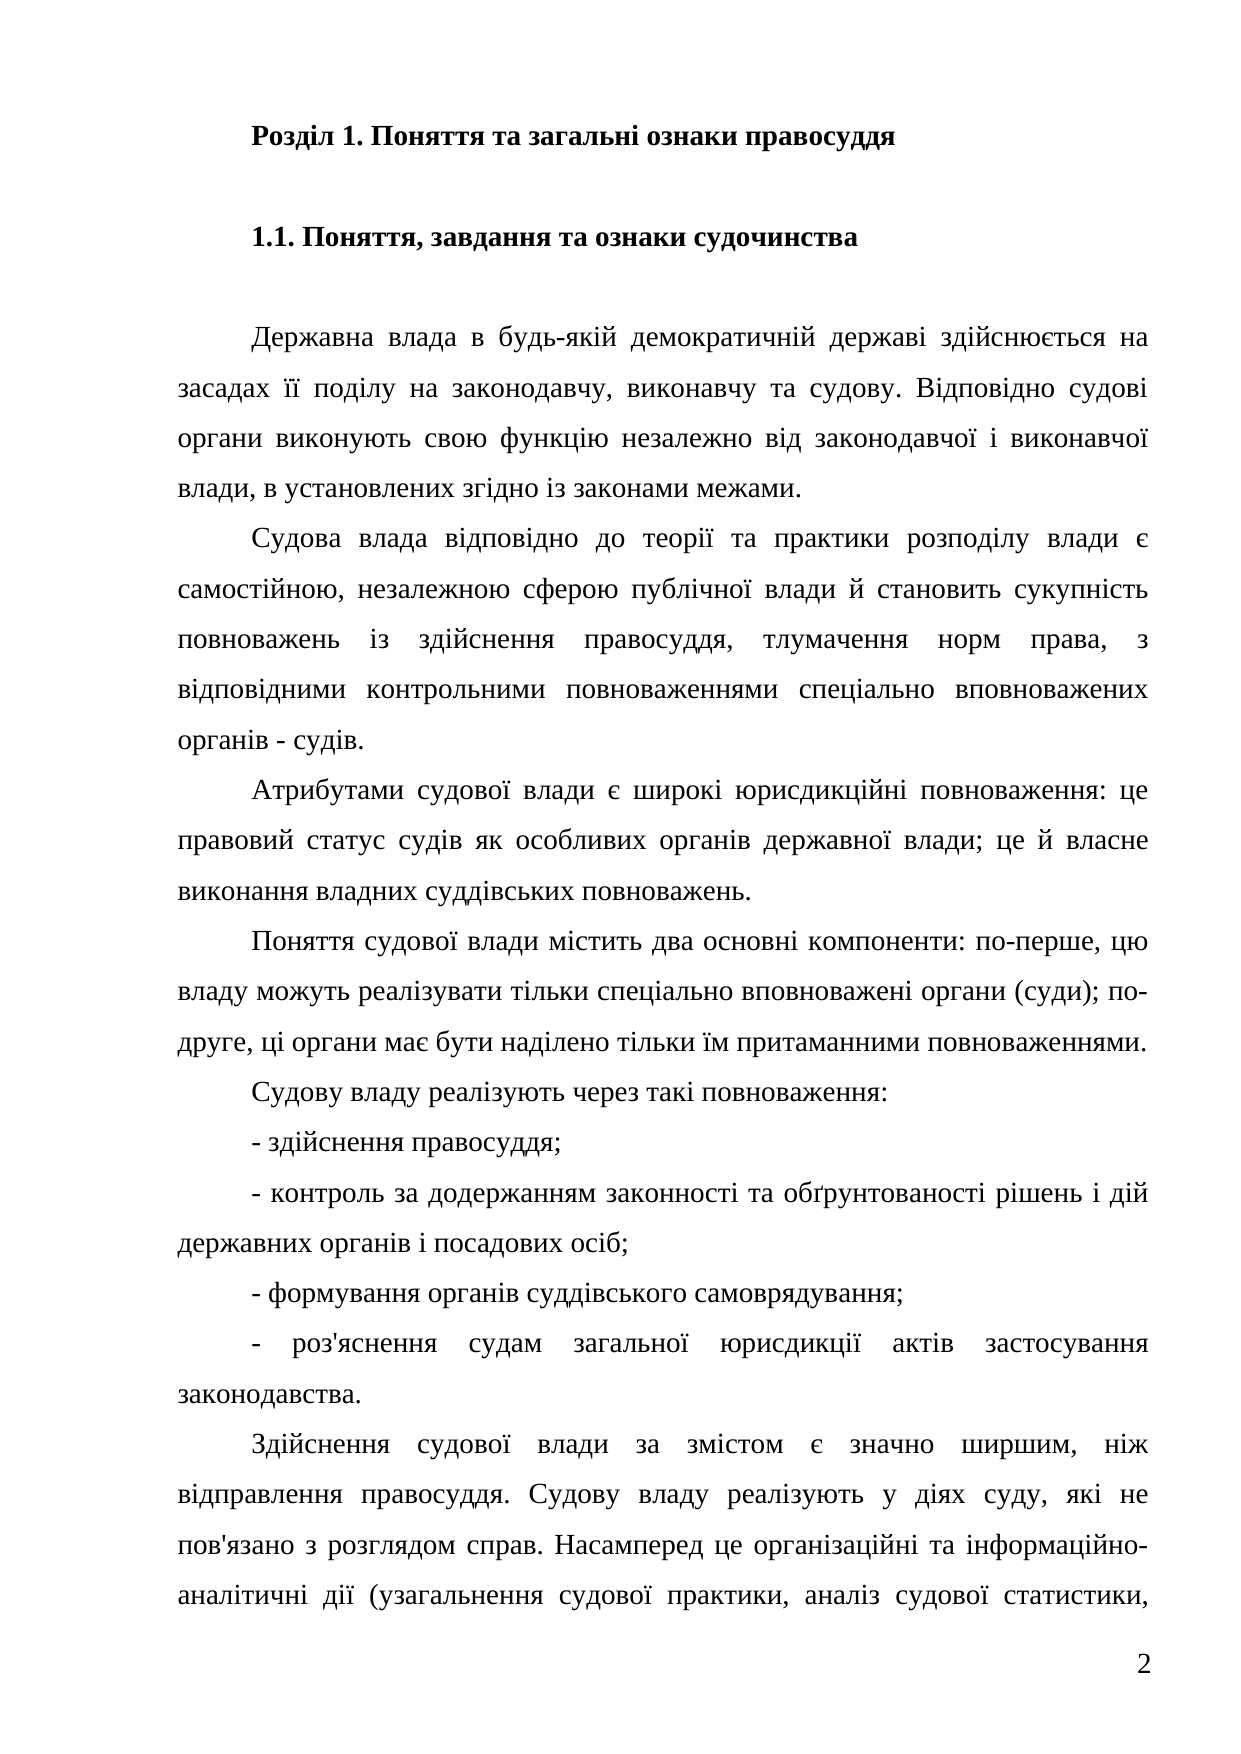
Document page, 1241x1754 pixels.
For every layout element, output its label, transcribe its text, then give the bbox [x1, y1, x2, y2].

text - здійснення правосуддя; [177, 1124, 1149, 1158]
text Судову владу реалізують через такі повноваження: [177, 1074, 1149, 1108]
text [177, 1426, 1149, 1611]
text Поняття судової влади містить два основні компоненти: по-перше, цю владу можуть реалізувати тільки спеціально вповноважені органи (суди); по-друге, ці органи має бути наділено тільки їм притаманними повноваженнями. [177, 923, 1149, 1057]
text Розділ 1. Поняття та загальні ознаки правосуддя [177, 118, 1149, 152]
text Судова влада відповідно до теорії та практики розподілу влади є самостійною, незалежною сферою публічної влади й становить сукупність повноважень із здійснення правосуддя, тлумачення норм права, з відповідними контрольними повноваженнями спеціально вповноважених органів - судів. [177, 521, 1149, 755]
text 1.1. Поняття, завдання та ознаки судочинства [177, 219, 1149, 252]
text Атрибутами судової влади є широкі юрисдикційні повноваження: це правовий статус судів як особливих органів державної влади; це й власне виконання владних суддівських повноважень. [177, 772, 1149, 906]
text - контроль за додержанням законності та обґрунтованості рішень і дій державних органів і посадових осіб; [177, 1175, 1149, 1258]
text - формування органів суддівського самоврядування; [177, 1275, 1149, 1309]
text Державна влада в будь-якій демократичній державі здійснюється на засадах її поділу на законодавчу, виконавчу та судову. Відповідно судові органи виконують свою функцію незалежно від законодавчої і виконавчої влади, в установлених згідно із законами межами. [177, 319, 1149, 504]
text - роз'яснення судам загальної юрисдикції актів застосування законодавства. [177, 1326, 1149, 1409]
